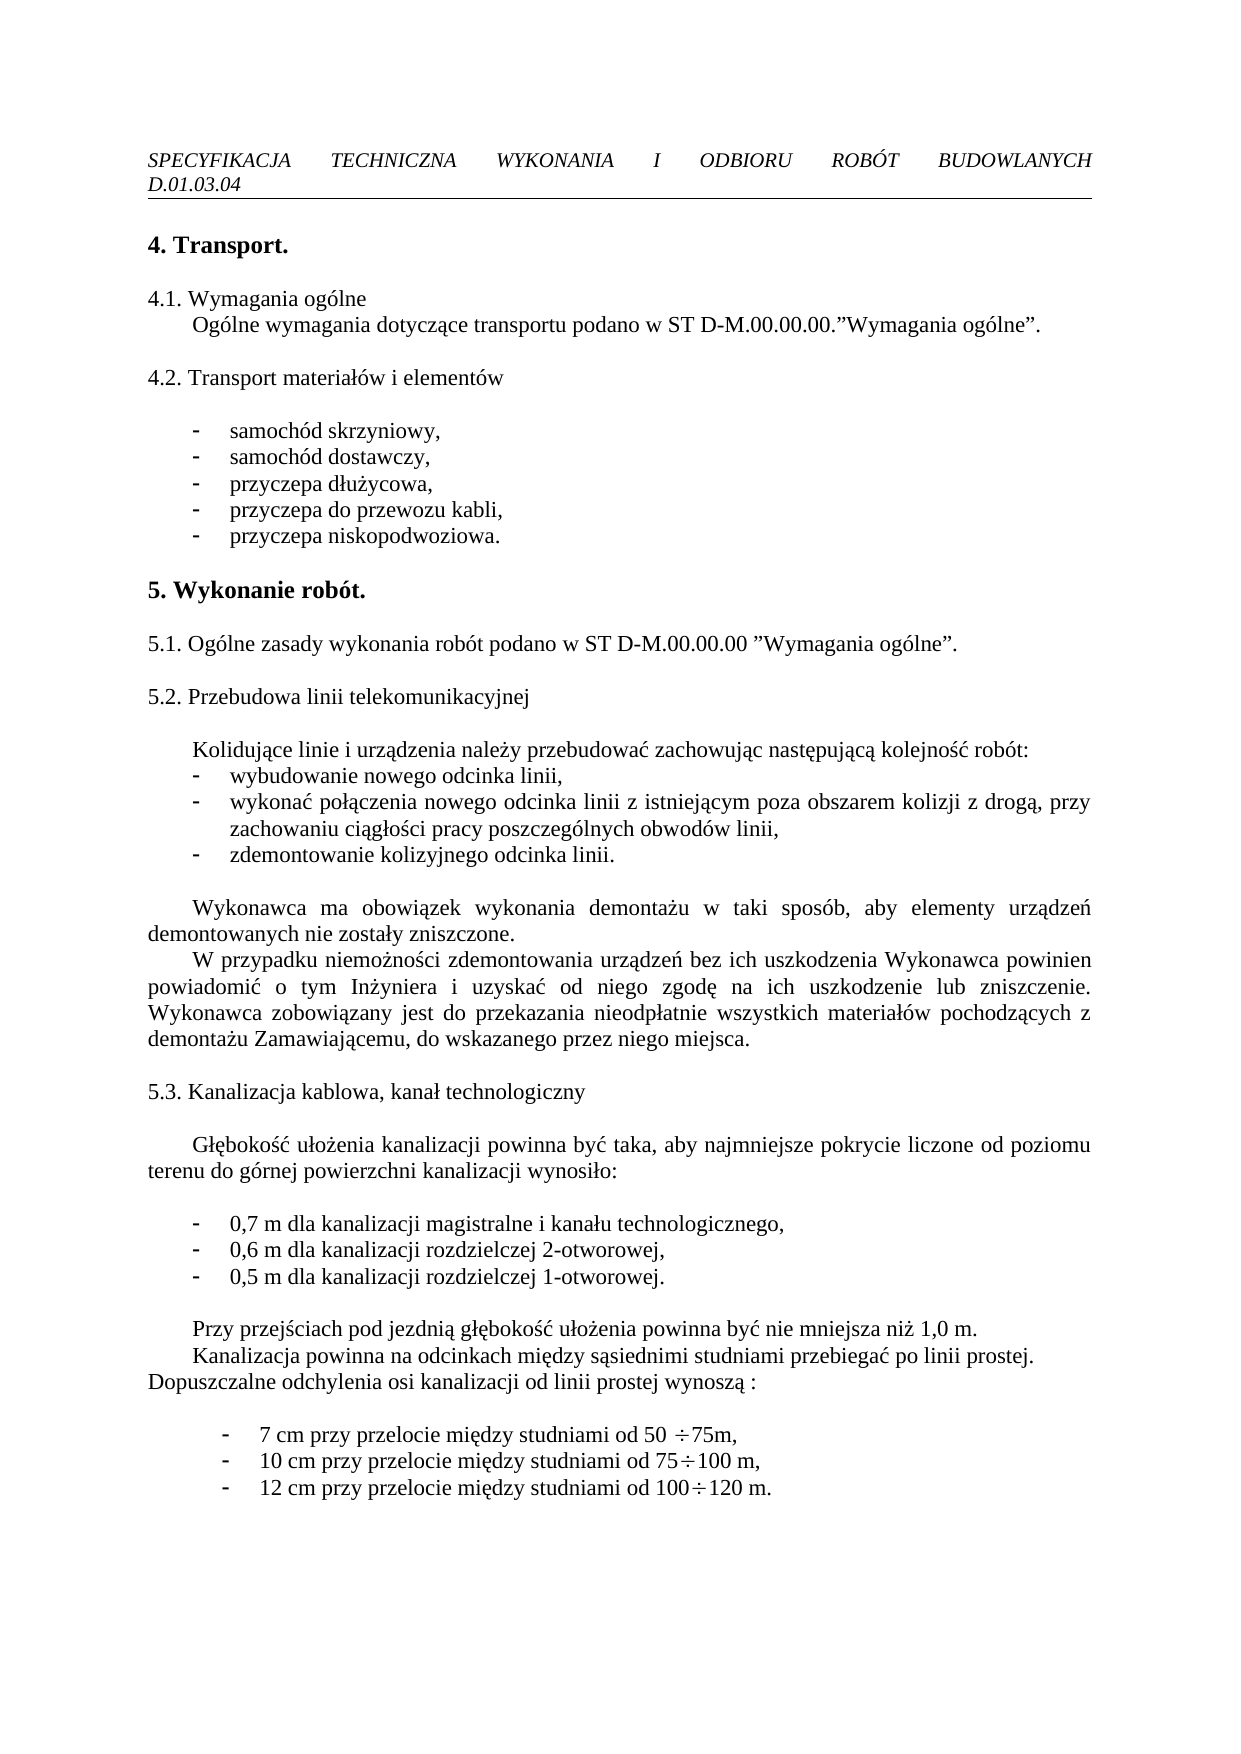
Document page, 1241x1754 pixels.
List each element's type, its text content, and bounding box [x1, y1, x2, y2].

list przyczepa dłużycowa, [192, 470, 1092, 496]
list 0,7 m dla kanalizacji magistralne i kanału technologicznego, [192, 1210, 1092, 1236]
list 0,6 m dla kanalizacji rozdzielczej 2-otworowej, [192, 1236, 1092, 1263]
list samochód dostawczy, [192, 443, 1092, 470]
text 4.1. Wymagania ogólne [148, 285, 1092, 312]
list 10 cm przy przelocie między studniami od 75100 m, [222, 1447, 1092, 1473]
text W przypadku niemożności zdemontowania urządzeń bez ich uszkodzenia Wykonawca powinien powiadomić o tym Inżyniera i uzyskać od niego zgodę na ich uszkodzenie lub zniszczenie. Wykonawca zobowiązany jest do przekazania nieodpłatnie wszystkich materiałów pochodzących z demontażu Zamawiającemu, do wskazanego przez niego miejsca. [148, 946, 1092, 1052]
list samochód skrzyniowy, [192, 417, 1092, 443]
list 0,5 m dla kanalizacji rozdzielczej 1-otworowej. [192, 1263, 1092, 1289]
text Ogólne wymagania dotyczące transportu podano w ST D-M.00.00.00.”Wymagania ogólne”. [148, 312, 1092, 338]
text Kolidujące linie i urządzenia należy przebudować zachowując następującą kolejność robót: [148, 736, 1092, 762]
list przyczepa do przewozu kabli, [192, 496, 1092, 522]
list przyczepa niskopodwoziowa. [192, 522, 1092, 549]
text Dopuszczalne odchylenia osi kanalizacji od linii prostej wynoszą : [148, 1368, 1092, 1394]
text Kanalizacja powinna na odcinkach między sąsiednimi studniami przebiegać po linii prostej. [148, 1342, 1092, 1368]
text Przy przejściach pod jezdnią głębokość ułożenia powinna być nie mniejsza niż 1,0 m. [148, 1315, 1092, 1342]
list 12 cm przy przelocie między studniami od 100120 m. [222, 1473, 1092, 1500]
text 5.1. Ogólne zasady wykonania robót podano w ST D-M.00.00.00 ”Wymagania ogólne”. [148, 630, 1092, 657]
text 5. Wykonanie robót. [148, 575, 1092, 604]
text 5.2. Przebudowa linii telekomunikacyjnej [148, 683, 1092, 709]
list 7 cm przy przelocie między studniami od 50 75m, [222, 1421, 1092, 1447]
text 5.3. Kanalizacja kablowa, kanał technologiczny [148, 1078, 1092, 1104]
text Wykonawca ma obowiązek wykonania demontażu w taki sposób, aby elementy urządzeń demontowanych nie zostały zniszczone. [148, 894, 1092, 946]
text 4.2. Transport materiałów i elementów [148, 364, 1092, 391]
list zdemontowanie kolizyjnego odcinka linii. [192, 841, 1092, 867]
list wykonać połączenia nowego odcinka linii z istniejącym poza obszarem kolizji z drogą, przy zachowaniu ciągłości pracy poszczególnych obwodów linii, [192, 788, 1092, 841]
text Głębokość ułożenia kanalizacji powinna być taka, aby najmniejsze pokrycie liczone od poziomu terenu do górnej powierzchni kanalizacji wynosiło: [148, 1131, 1092, 1184]
list wybudowanie nowego odcinka linii, [192, 762, 1092, 788]
text 4. Transport. [148, 230, 1092, 259]
